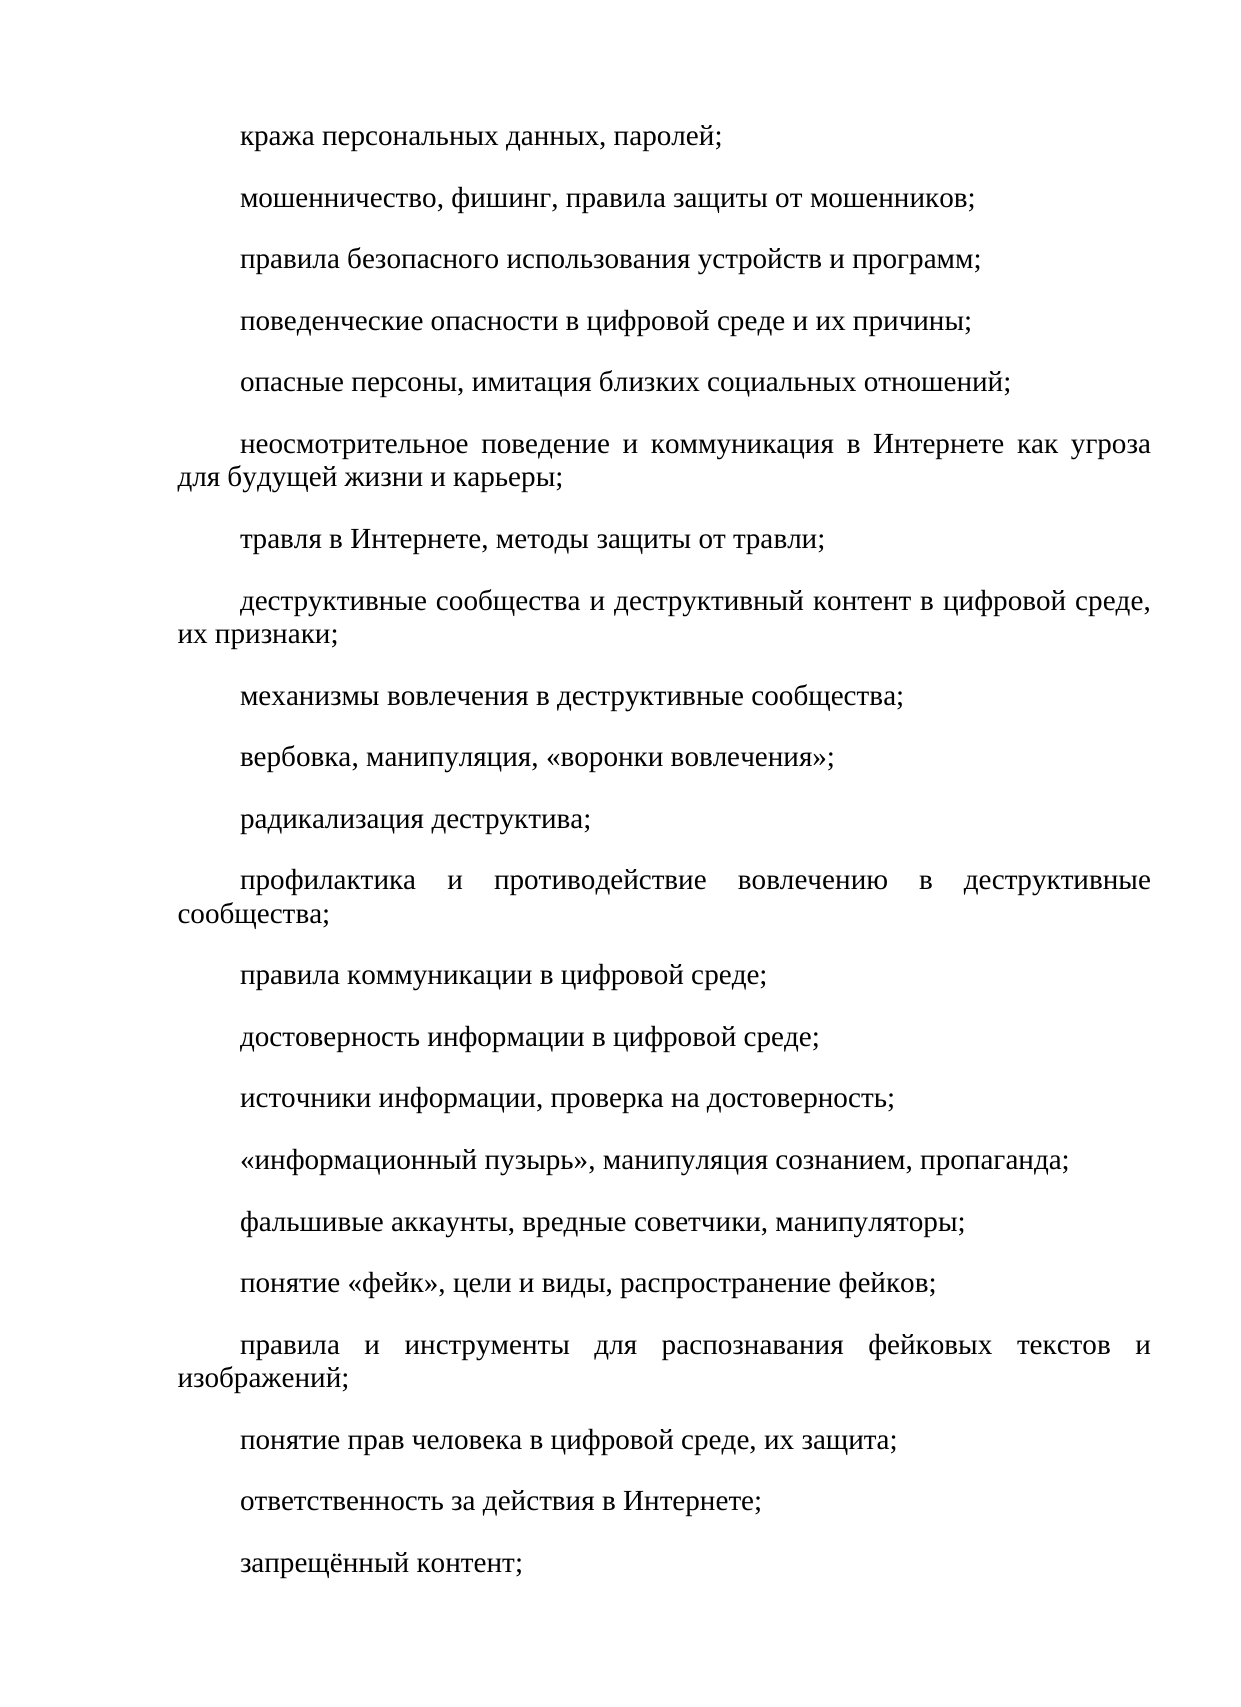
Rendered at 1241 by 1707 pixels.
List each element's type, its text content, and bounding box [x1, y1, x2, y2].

text достоверность информации в цифровой среде; [177, 1019, 1152, 1053]
text источники информации, проверка на достоверность; [177, 1081, 1152, 1114]
text травля в Интернете, методы защиты от травли; [177, 521, 1152, 554]
text понятие прав человека в цифровой среде, их защита; [177, 1422, 1152, 1456]
text понятие «фейк», цели и виды, распространение фейков; [177, 1265, 1152, 1299]
text механизмы вовлечения в деструктивные сообщества; [177, 678, 1152, 711]
text поведенческие опасности в цифровой среде и их причины; [177, 303, 1152, 336]
text радикализация деструктива; [177, 801, 1152, 834]
text «информационный пузырь», манипуляция сознанием, пропаганда; [177, 1142, 1152, 1176]
text деструктивные сообщества и деструктивный контент в цифровой среде, их признаки; [177, 583, 1152, 650]
text неосмотрительное поведение и коммуникация в Интернете как угроза для будущей жизни и карьеры; [177, 426, 1152, 493]
text правила и инструменты для распознавания фейковых текстов и изображений; [177, 1327, 1152, 1394]
text кража персональных данных, паролей; [177, 118, 1152, 152]
text фальшивые аккаунты, вредные советчики, манипуляторы; [177, 1204, 1152, 1237]
text ответственность за действия в Интернете; [177, 1483, 1152, 1517]
text вербовка, манипуляция, «воронки вовлечения»; [177, 739, 1152, 773]
text правила коммуникации в цифровой среде; [177, 957, 1152, 991]
text профилактика и противодействие вовлечению в деструктивные сообщества; [177, 862, 1152, 929]
text опасные персоны, имитация близких социальных отношений; [177, 364, 1152, 398]
text запрещённый контент; [177, 1545, 1152, 1579]
text правила безопасного использования устройств и программ; [177, 241, 1152, 275]
text мошенничество, фишинг, правила защиты от мошенников; [177, 180, 1152, 213]
